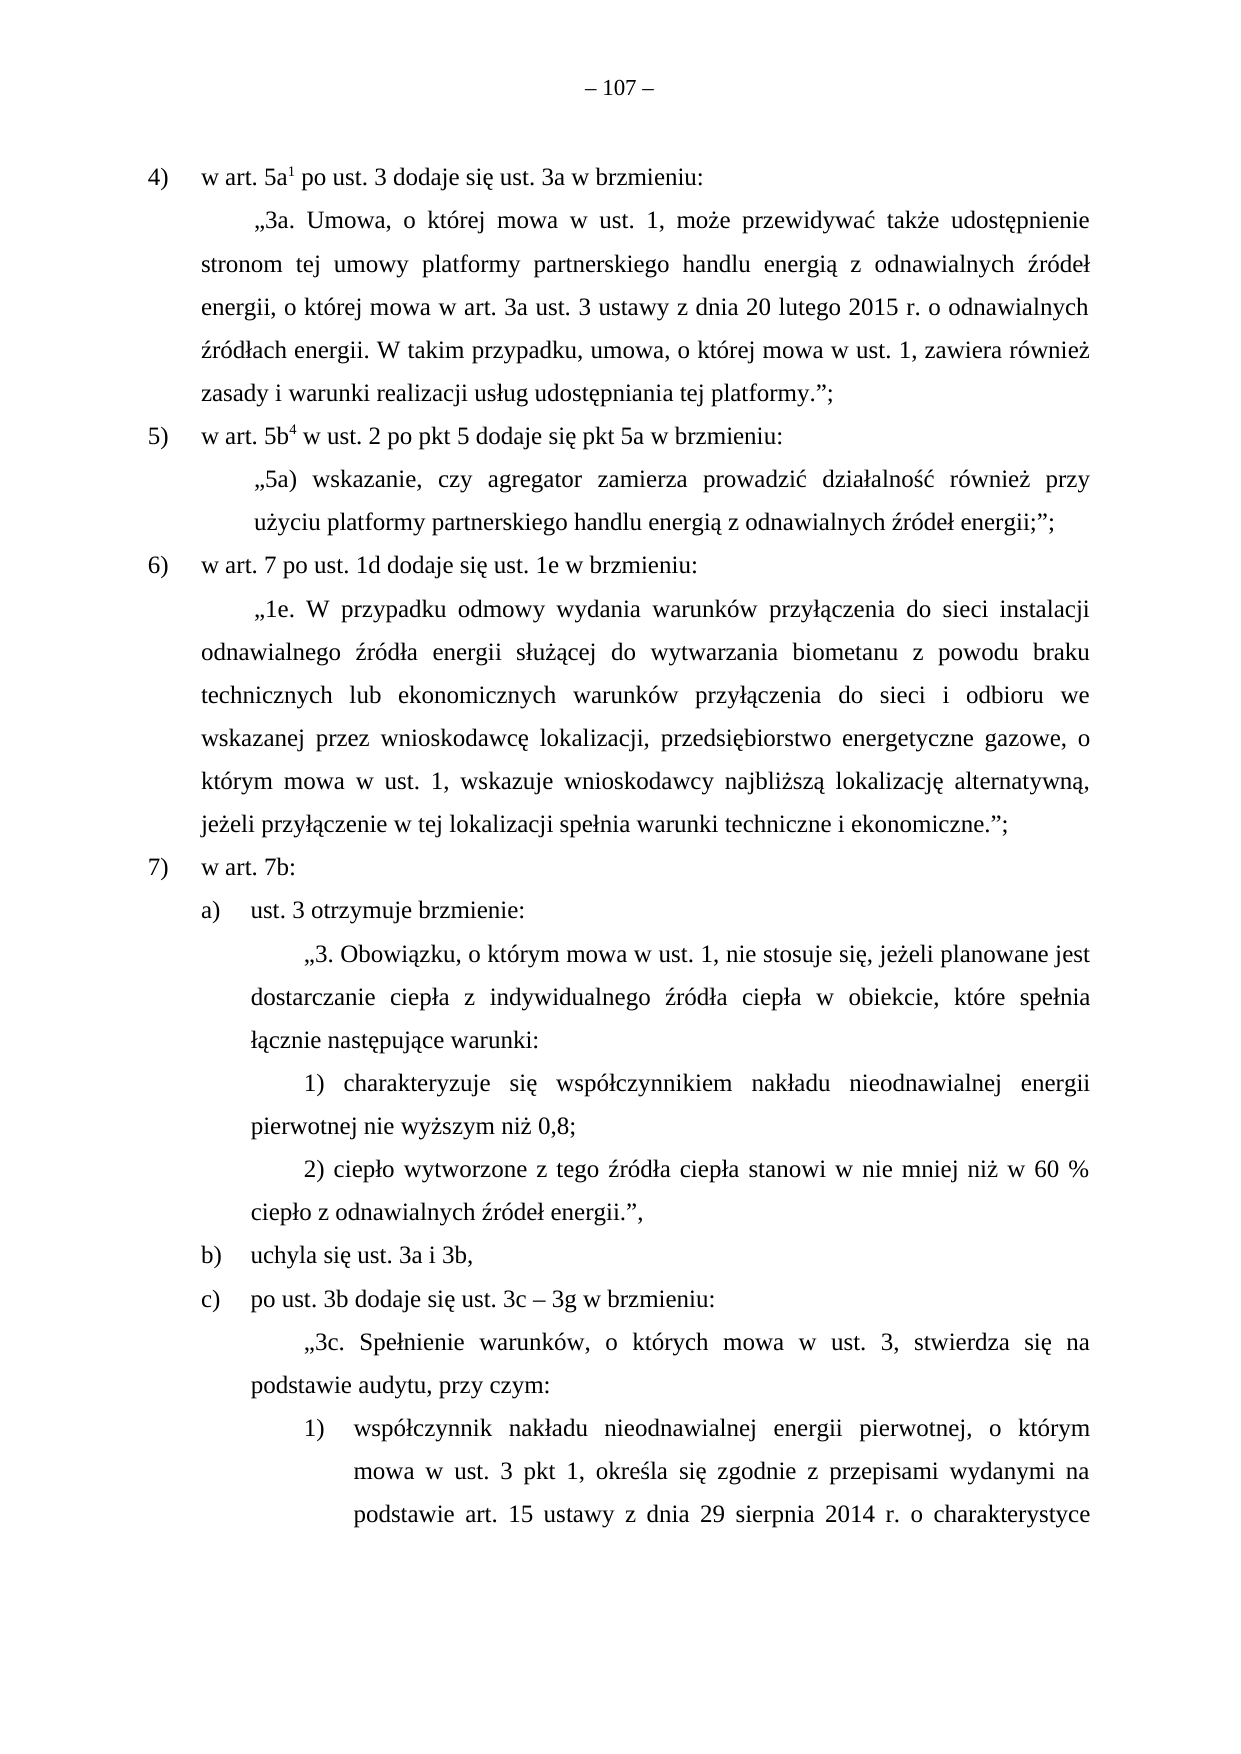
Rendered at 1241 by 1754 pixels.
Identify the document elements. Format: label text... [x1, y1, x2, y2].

text 1) charakteryzuje się współczynnikiem nakładu nieodnawialnej energii pierwotnej nie wyższym niż 0,8; [251, 1068, 1091, 1140]
text a) ust. 3 otrzymuje brzmienie: [201, 896, 1091, 924]
text b) uchyla się ust. 3a i 3b, [201, 1241, 1091, 1269]
text 4) w art. 5a1 po ust. 3 dodaje się ust. 3a w brzmieniu: [148, 162, 1091, 191]
text 7) w art. 7b: [148, 852, 1091, 881]
text 6) w art. 7 po ust. 1d dodaje się ust. 1e w brzmieniu: [148, 551, 1091, 579]
text „1e. W przypadku odmowy wydania warunków przyłączenia do sieci instalacji odnawialnego źródła energii służącej do wytwarzania biometanu z powodu braku technicznych lub ekonomicznych warunków przyłączenia do sieci i odbioru we wskazanej przez wnioskodawcę lokalizacji, przedsiębiorstwo energetyczne gazowe, o którym mowa w ust. 1, wskazuje wnioskodawcy najbliższą lokalizację alternatywną, jeżeli przyłączenie w tej lokalizacji spełnia warunki techniczne i ekonomiczne.”; [201, 594, 1091, 838]
text c) po ust. 3b dodaje się ust. 3c – 3g w brzmieniu: [201, 1284, 1091, 1312]
text 2) ciepło wytworzone z tego źródła ciepła stanowi w nie mniej niż w 60 % ciepło z odnawialnych źródeł energii.”, [251, 1154, 1091, 1226]
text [304, 1413, 1091, 1528]
text „3. Obowiązku, o którym mowa w ust. 1, nie stosuje się, jeżeli planowane jest dostarczanie ciepła z indywidualnego źródła ciepła w obiekcie, które spełnia łącznie następujące warunki: [251, 939, 1091, 1054]
text „5a) wskazanie, czy agregator zamierza prowadzić działalność również przy użyciu platformy partnerskiego handlu energią z odnawialnych źródeł energii;”; [254, 464, 1091, 536]
text „3c. Spełnienie warunków, o których mowa w ust. 3, stwierdza się na podstawie audytu, przy czym: [251, 1327, 1091, 1399]
text 5) w art. 5b4 w ust. 2 po pkt 5 dodaje się pkt 5a w brzmieniu: [148, 421, 1091, 450]
text „3a. Umowa, o której mowa w ust. 1, może przewidywać także udostępnienie stronom tej umowy platformy partnerskiego handlu energią z odnawialnych źródeł energii, o której mowa w art. 3a ust. 3 ustawy z dnia 20 lutego 2015 r. o odnawialnych źródłach energii. W takim przypadku, umowa, o której mowa w ust. 1, zawiera również zasady i warunki realizacji usług udostępniania tej platformy.”; [201, 206, 1091, 407]
